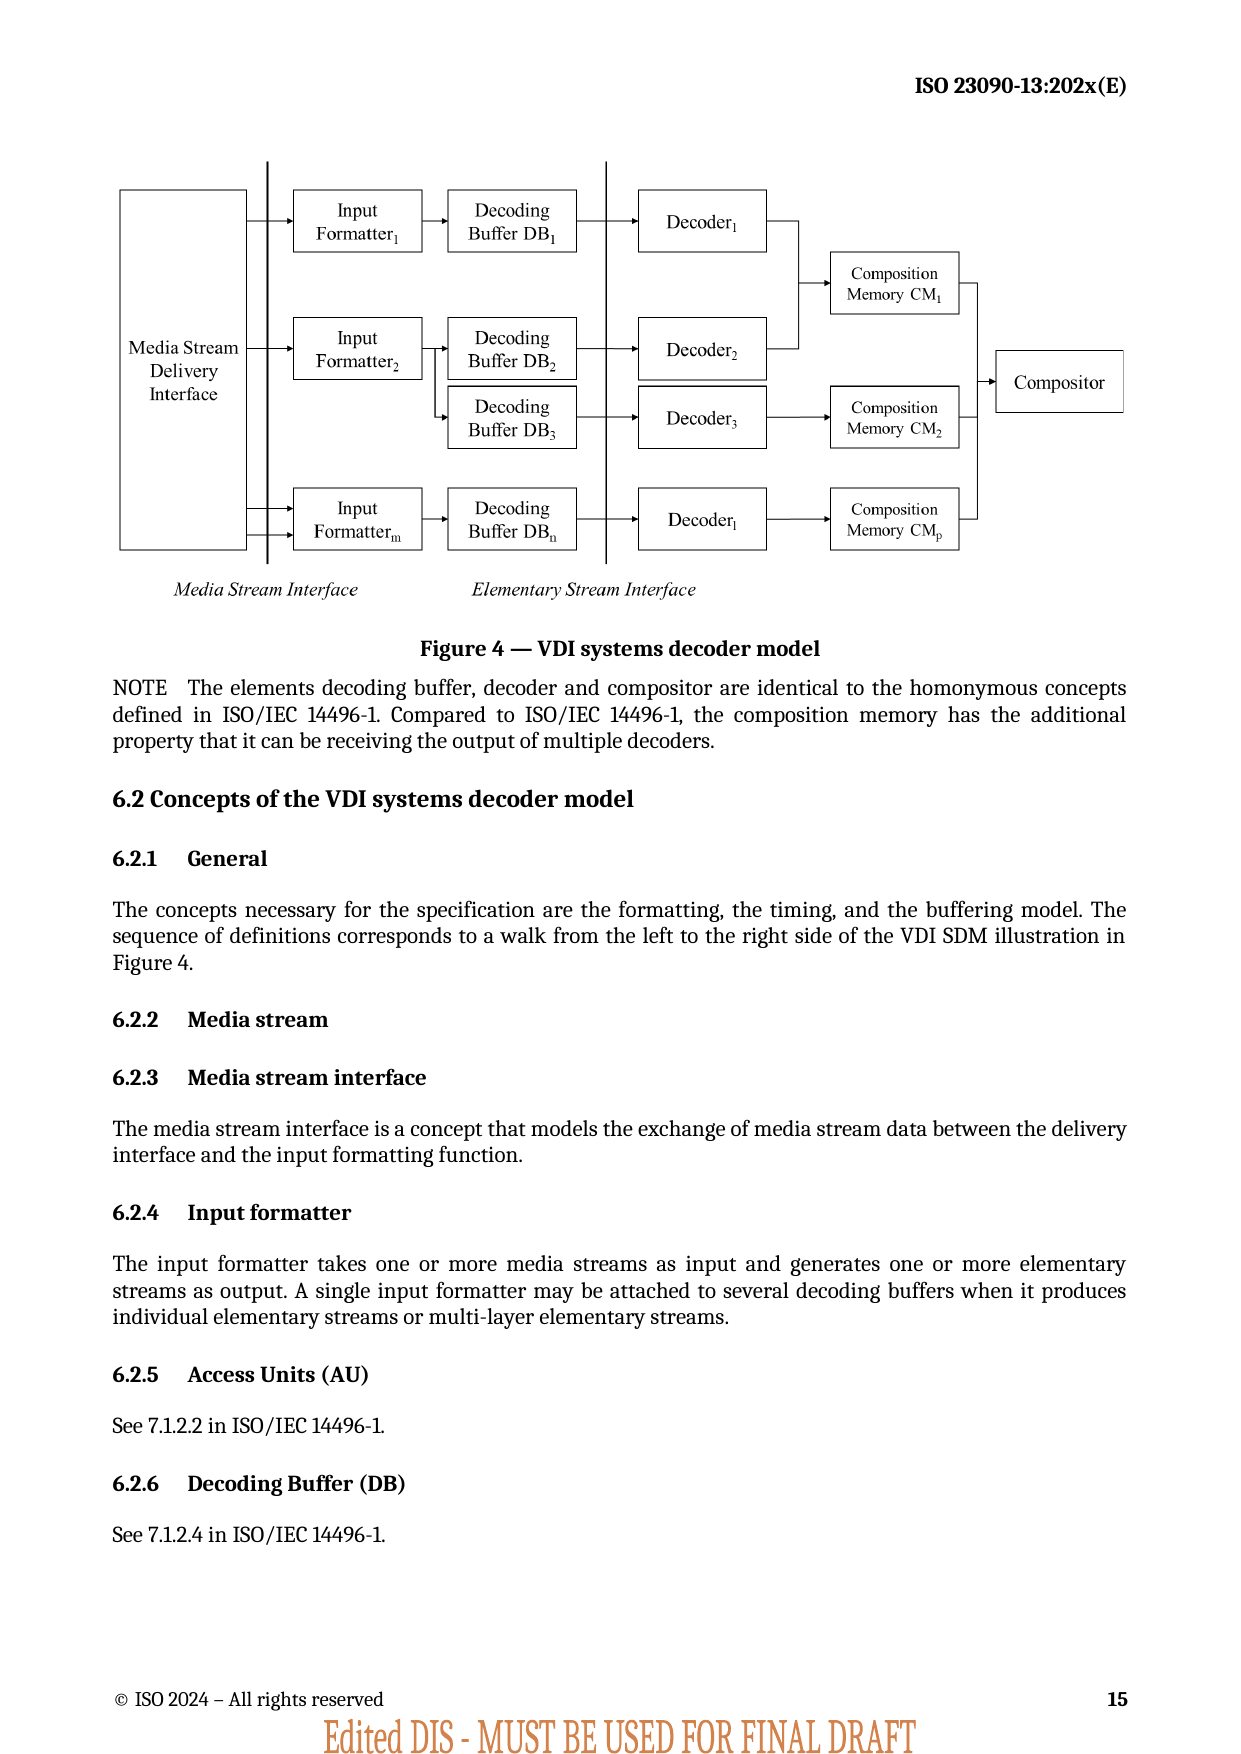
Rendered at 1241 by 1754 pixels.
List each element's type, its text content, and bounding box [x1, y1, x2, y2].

text See 7.1.2.4 in ISO/IEC 14496-1. [112, 1522, 1128, 1548]
text The concepts necessary for the specification are the formatting, the timing, and the buffering model. The sequence of definitions corresponds to a walk from the left to the right side of the VDI SDM illustration in Figure 4. [112, 897, 1128, 976]
subtitle Media stream interface [112, 1064, 1128, 1091]
text Figure 4 — VDI systems decoder model [112, 636, 1128, 662]
subtitle Concepts of the VDI systems decoder model [112, 785, 1128, 814]
subtitle Media stream [112, 1007, 1128, 1033]
subtitle Decoding Buffer (DB) [112, 1471, 1128, 1497]
picture [116, 161, 1124, 612]
subtitle Access Units (AU) [112, 1362, 1128, 1388]
text The input formatter takes one or more media streams as input and generates one or more elementary streams as output. A single input formatter may be attached to several decoding buffers when it produces individual elementary streams or multi-layer elementary streams. [112, 1251, 1128, 1330]
subtitle General [112, 845, 1128, 872]
text See 7.1.2.2 in ISO/IEC 14496-1. [112, 1413, 1128, 1439]
subtitle Input formatter [112, 1200, 1128, 1226]
text The media stream interface is a concept that models the exchange of media stream data between the delivery interface and the input formatting function. [112, 1116, 1128, 1169]
text NOTE The elements decoding buffer, decoder and compositor are identical to the homonymous concepts defined in ISO/IEC 14496-1. Compared to ISO/IEC 14496-1, the composition memory has the additional property that it can be receiving the output of multiple decoders. [112, 675, 1128, 754]
